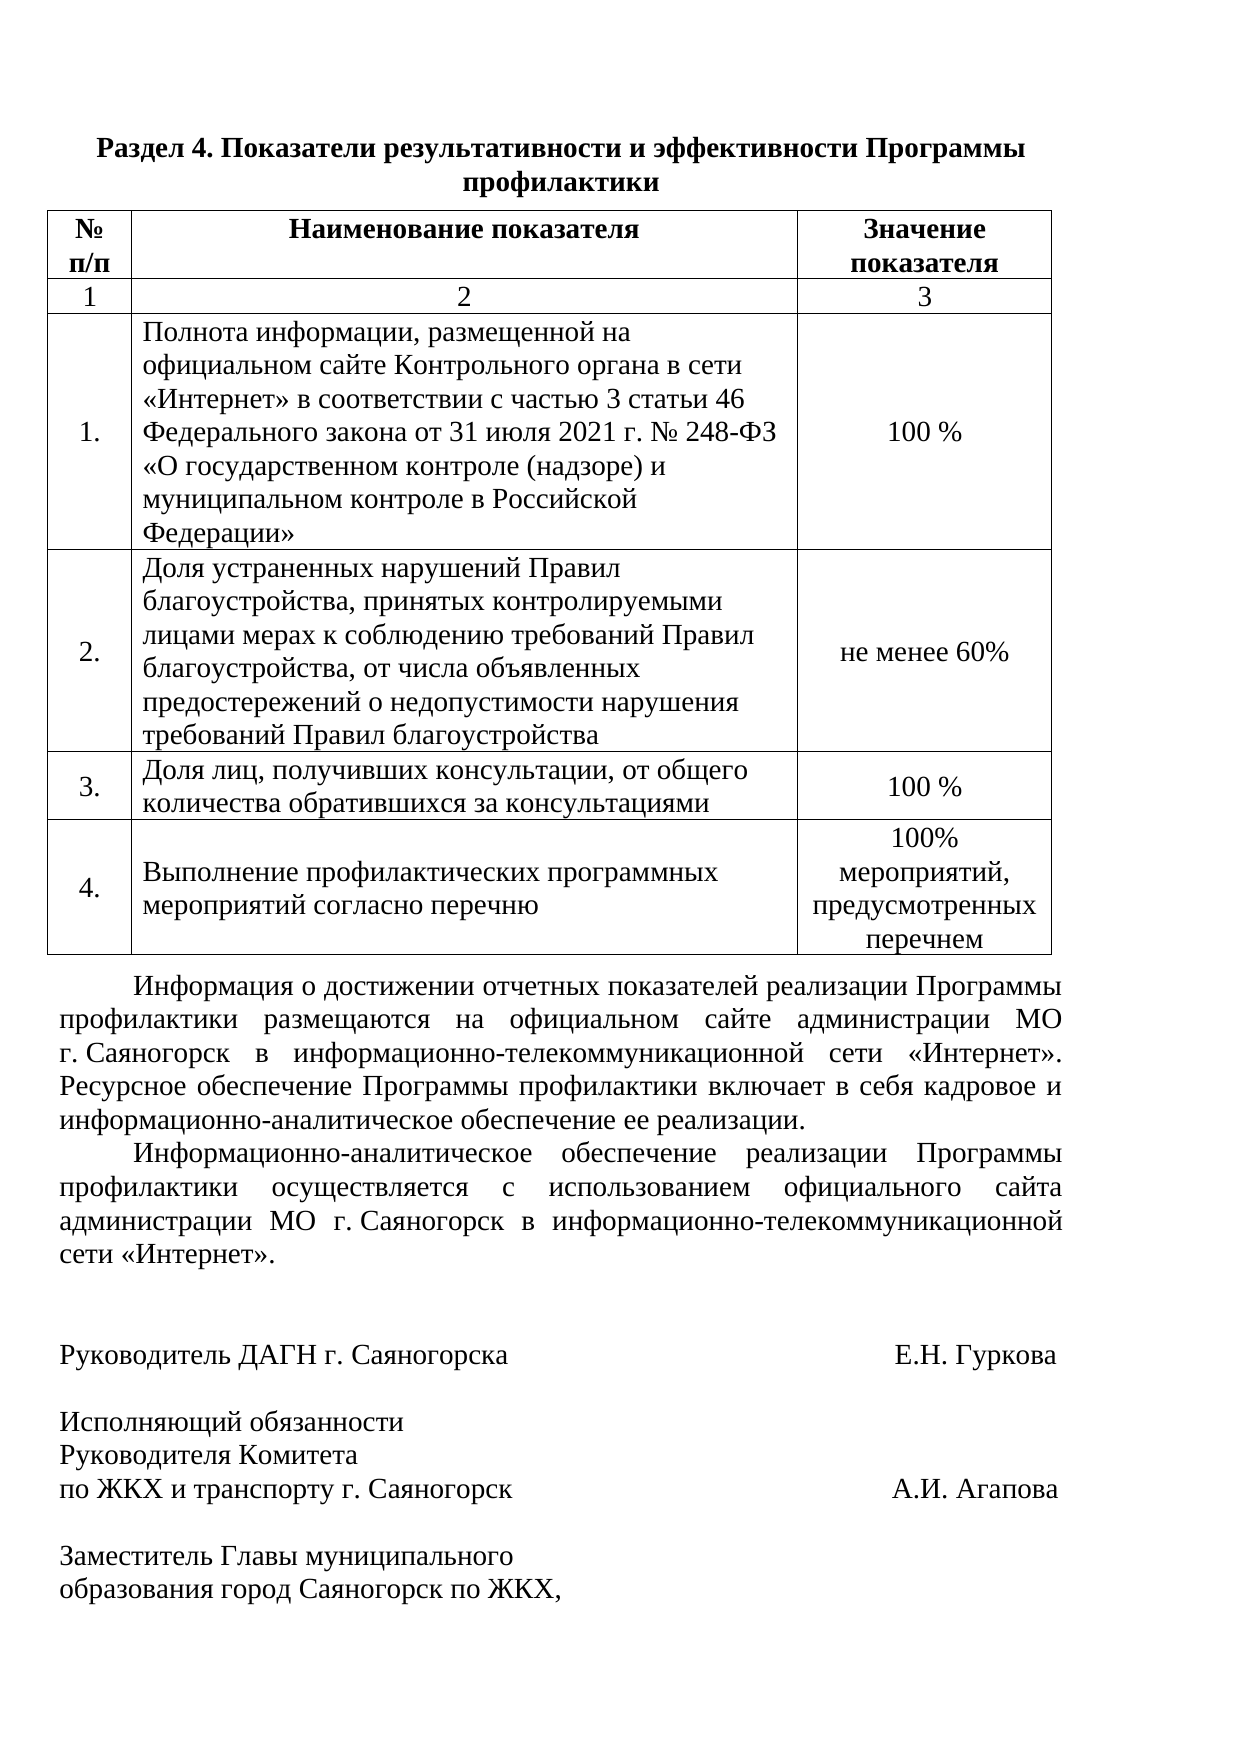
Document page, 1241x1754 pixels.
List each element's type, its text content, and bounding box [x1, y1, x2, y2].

text Руководитель ДАГН г. Саяногорска Е.Н. Гуркова [59, 1337, 1063, 1370]
table_header Значение показателя [798, 211, 1051, 278]
table_cell 4. [48, 820, 131, 954]
table_header № п/п [48, 211, 131, 278]
table_cell 1 [48, 279, 131, 313]
table_cell 3 [798, 279, 1051, 313]
text Информационно-аналитическое обеспечение реализации Программы профилактики осуществляется с использованием официального сайта администрации МО г. Саяногорск в информационно-телекоммуникационной сети «Интернет». [59, 1136, 1063, 1270]
table_header Наименование показателя [132, 211, 797, 278]
text Исполняющий обязанности [59, 1404, 1063, 1437]
text по ЖКХ и транспорту г. Саяногорск А.И. Агапова [59, 1471, 1063, 1504]
table_cell 100% мероприятий, предусмотренных перечнем [798, 820, 1051, 954]
text Информация о достижении отчетных показателей реализации Программы профилактики размещаются на официальном сайте администрации МО г. Саяногорск в информационно-телекоммуникационной сети «Интернет». Ресурсное обеспечение Программы профилактики включает в себя кадровое и информационно-аналитическое обеспечение ее реализации. [59, 968, 1063, 1136]
table_cell Доля лиц, получивших консультации, от общего количества обратившихся за консультациями [132, 752, 797, 819]
table_cell 100 % [798, 314, 1051, 549]
table_cell Доля устраненных нарушений Правил благоустройства, принятых контролируемыми лицами мерах к соблюдению требований Правил благоустройства, от числа объявленных предостережений о недопустимости нарушения требований Правил благоустройства [132, 550, 797, 751]
table_cell 2. [48, 550, 131, 751]
table_cell Полнота информации, размещенной на официальном сайте Контрольного органа в сети «Интернет» в соответствии с частью 3 статьи 46 Федерального закона от 31 июля 2021 г. № 248-ФЗ «О государственном контроле (надзоре) и муниципальном контроле в Российской Федерации» [132, 314, 797, 549]
text Заместитель Главы муниципального [59, 1538, 1063, 1572]
table_cell не менее 60% [798, 550, 1051, 751]
text образования город Саяногорск по ЖКХ, [59, 1572, 1063, 1605]
table_cell 3. [48, 752, 131, 819]
table_cell Выполнение профилактических программных мероприятий согласно перечню [132, 820, 797, 954]
table_cell 1. [48, 314, 131, 549]
table_cell 2 [132, 279, 797, 313]
text Руководителя Комитета [59, 1437, 1063, 1471]
table_cell 100 % [798, 752, 1051, 819]
text Раздел 4. Показатели результативности и эффективности Программы профилактики [59, 131, 1063, 198]
